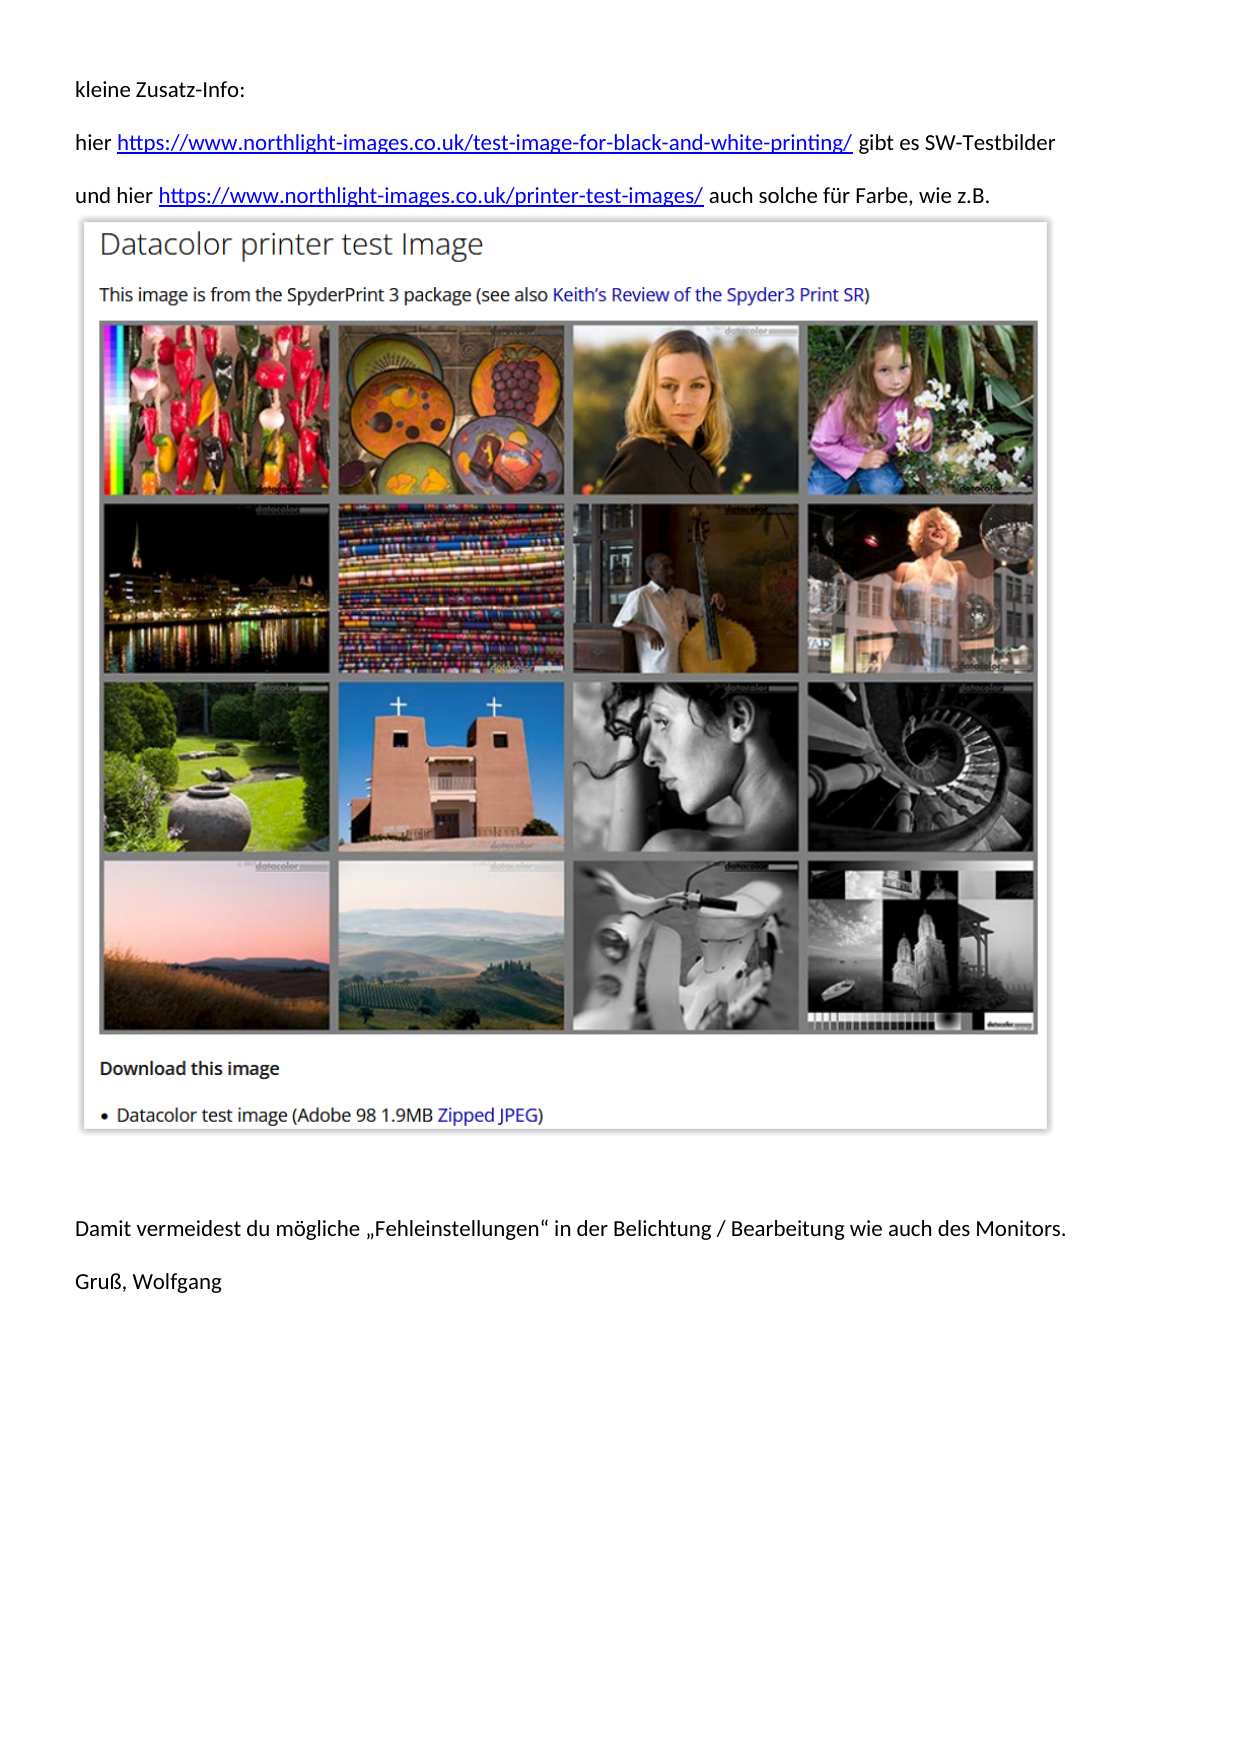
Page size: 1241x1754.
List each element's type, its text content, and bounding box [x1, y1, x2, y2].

text Gruß, Wolfgang [75, 1267, 1165, 1295]
picture [75, 213, 1055, 1137]
text hier https://www.northlight-images.co.uk/test-image-for-black-and-white-printing/ gibt es SW-Testbilder [75, 128, 1165, 156]
text Damit vermeidest du mögliche „Fehleinstellungen“ in der Belichtung / Bearbeitung wie auch des Monitors. [75, 1214, 1165, 1242]
text kleine Zusatz-Info: [75, 75, 1165, 103]
